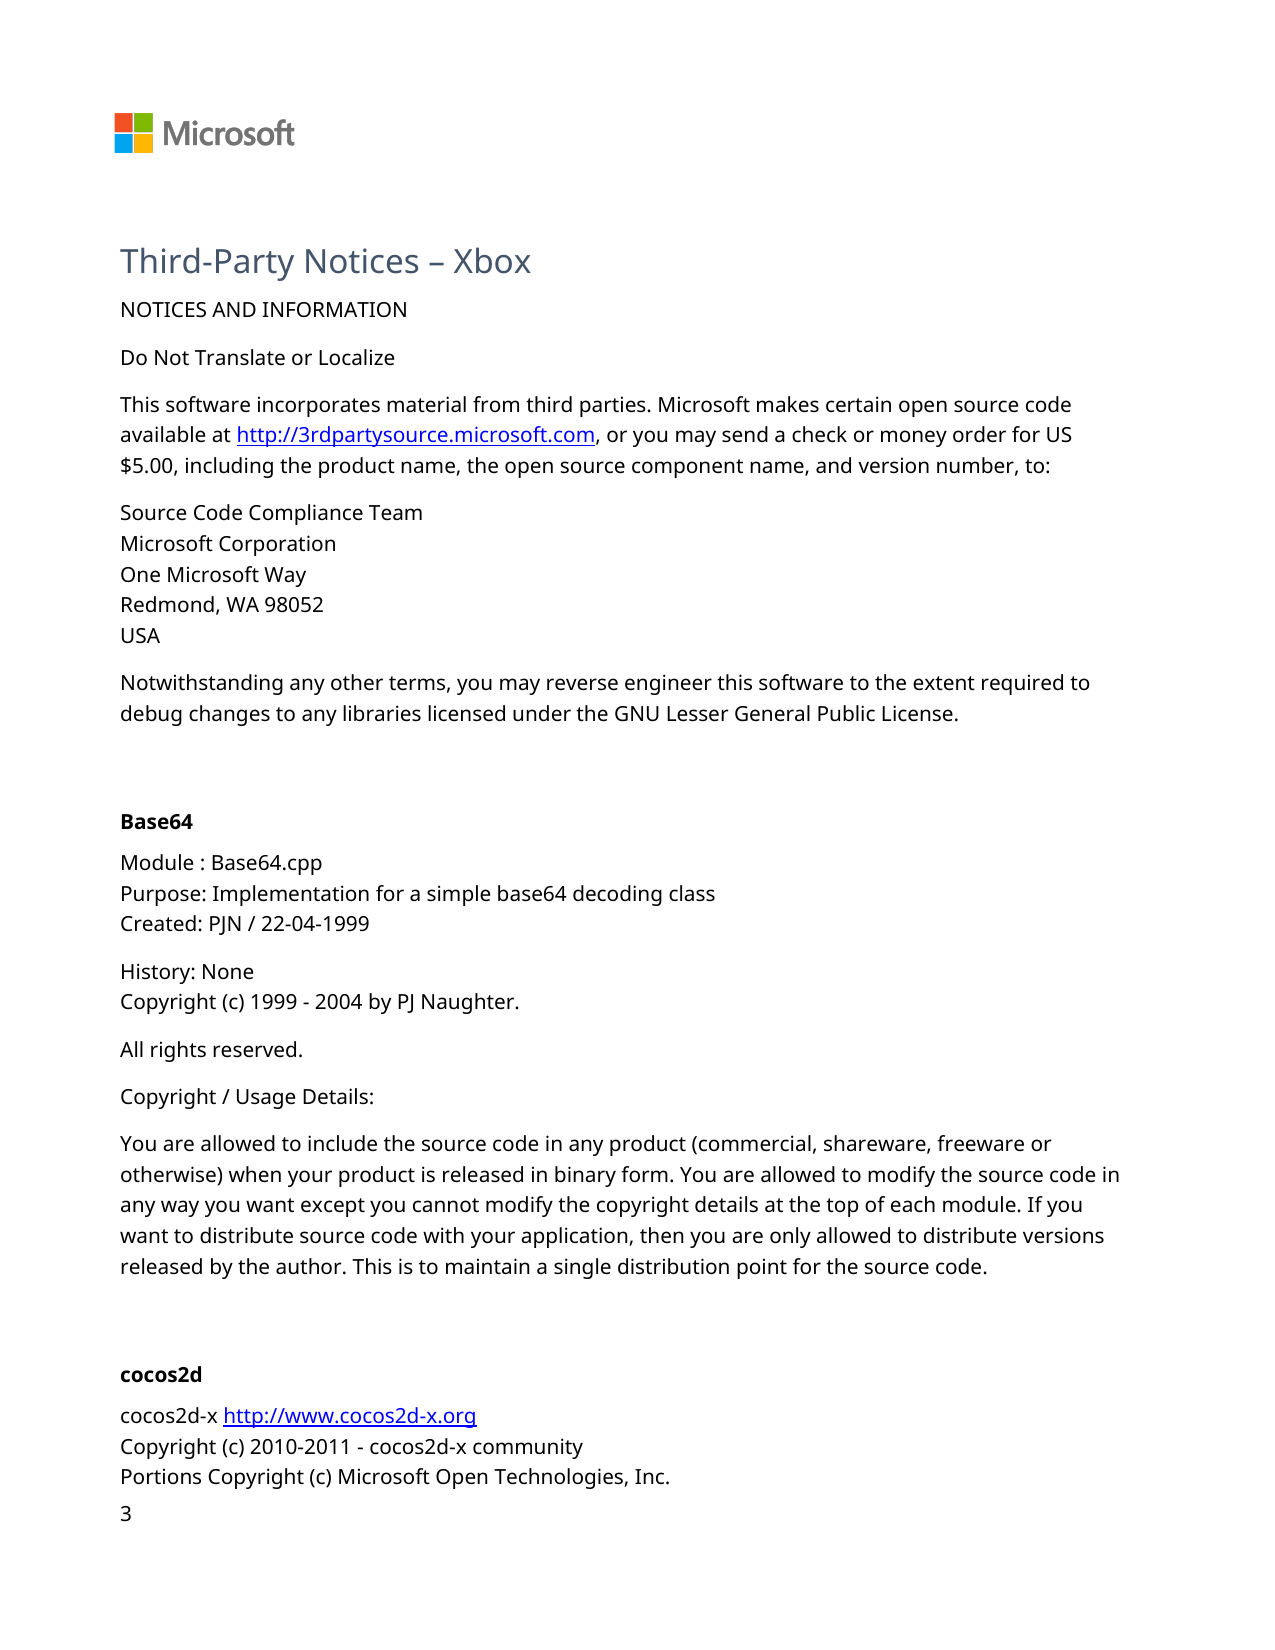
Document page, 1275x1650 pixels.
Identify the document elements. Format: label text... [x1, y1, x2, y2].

text NOTICES AND INFORMATION [120, 295, 1125, 324]
subtitle Base64 [120, 804, 1125, 836]
subtitle cocos2d [120, 1357, 1125, 1389]
text Module : Base64.cpp Purpose: Implementation for a simple base64 decoding class Created: PJN / 22-04-1999 [120, 848, 1125, 938]
text cocos2d-x http://www.cocos2d-x.org Copyright (c) 2010-2011 - cocos2d-x community Portions Copyright (c) Microsoft Open Technologies, Inc. [120, 1401, 1125, 1491]
text Source Code Compliance Team Microsoft Corporation One Microsoft Way Redmond, WA 98052 USA [120, 498, 1125, 649]
text This software incorporates material from third parties. Microsoft makes certain open source code available at http://3rdpartysource.microsoft.com, or you may send a check or money order for US $5.00, including the product name, the open source component name, and version number, to: [120, 390, 1125, 480]
text Copyright / Usage Details: [120, 1082, 1125, 1111]
picture [114, 113, 295, 153]
text Do Not Translate or Localize [120, 343, 1125, 371]
text Notwithstanding any other terms, you may reverse engineer this software to the extent required to debug changes to any libraries licensed under the GNU Lesser General Public License. [120, 668, 1125, 727]
text History: None Copyright (c) 1999 - 2004 by PJ Naughter. [120, 957, 1125, 1016]
subtitle Third-Party Notices – Xbox [120, 237, 1125, 283]
text You are allowed to include the source code in any product (commercial, shareware, freeware or otherwise) when your product is released in binary form. You are allowed to modify the source code in any way you want except you cannot modify the copyright details at the top of each module. If you want to distribute source code with your application, then you are only allowed to distribute versions released by the author. This is to maintain a single distribution point for the source code. [120, 1129, 1125, 1280]
text All rights reserved. [120, 1035, 1125, 1063]
